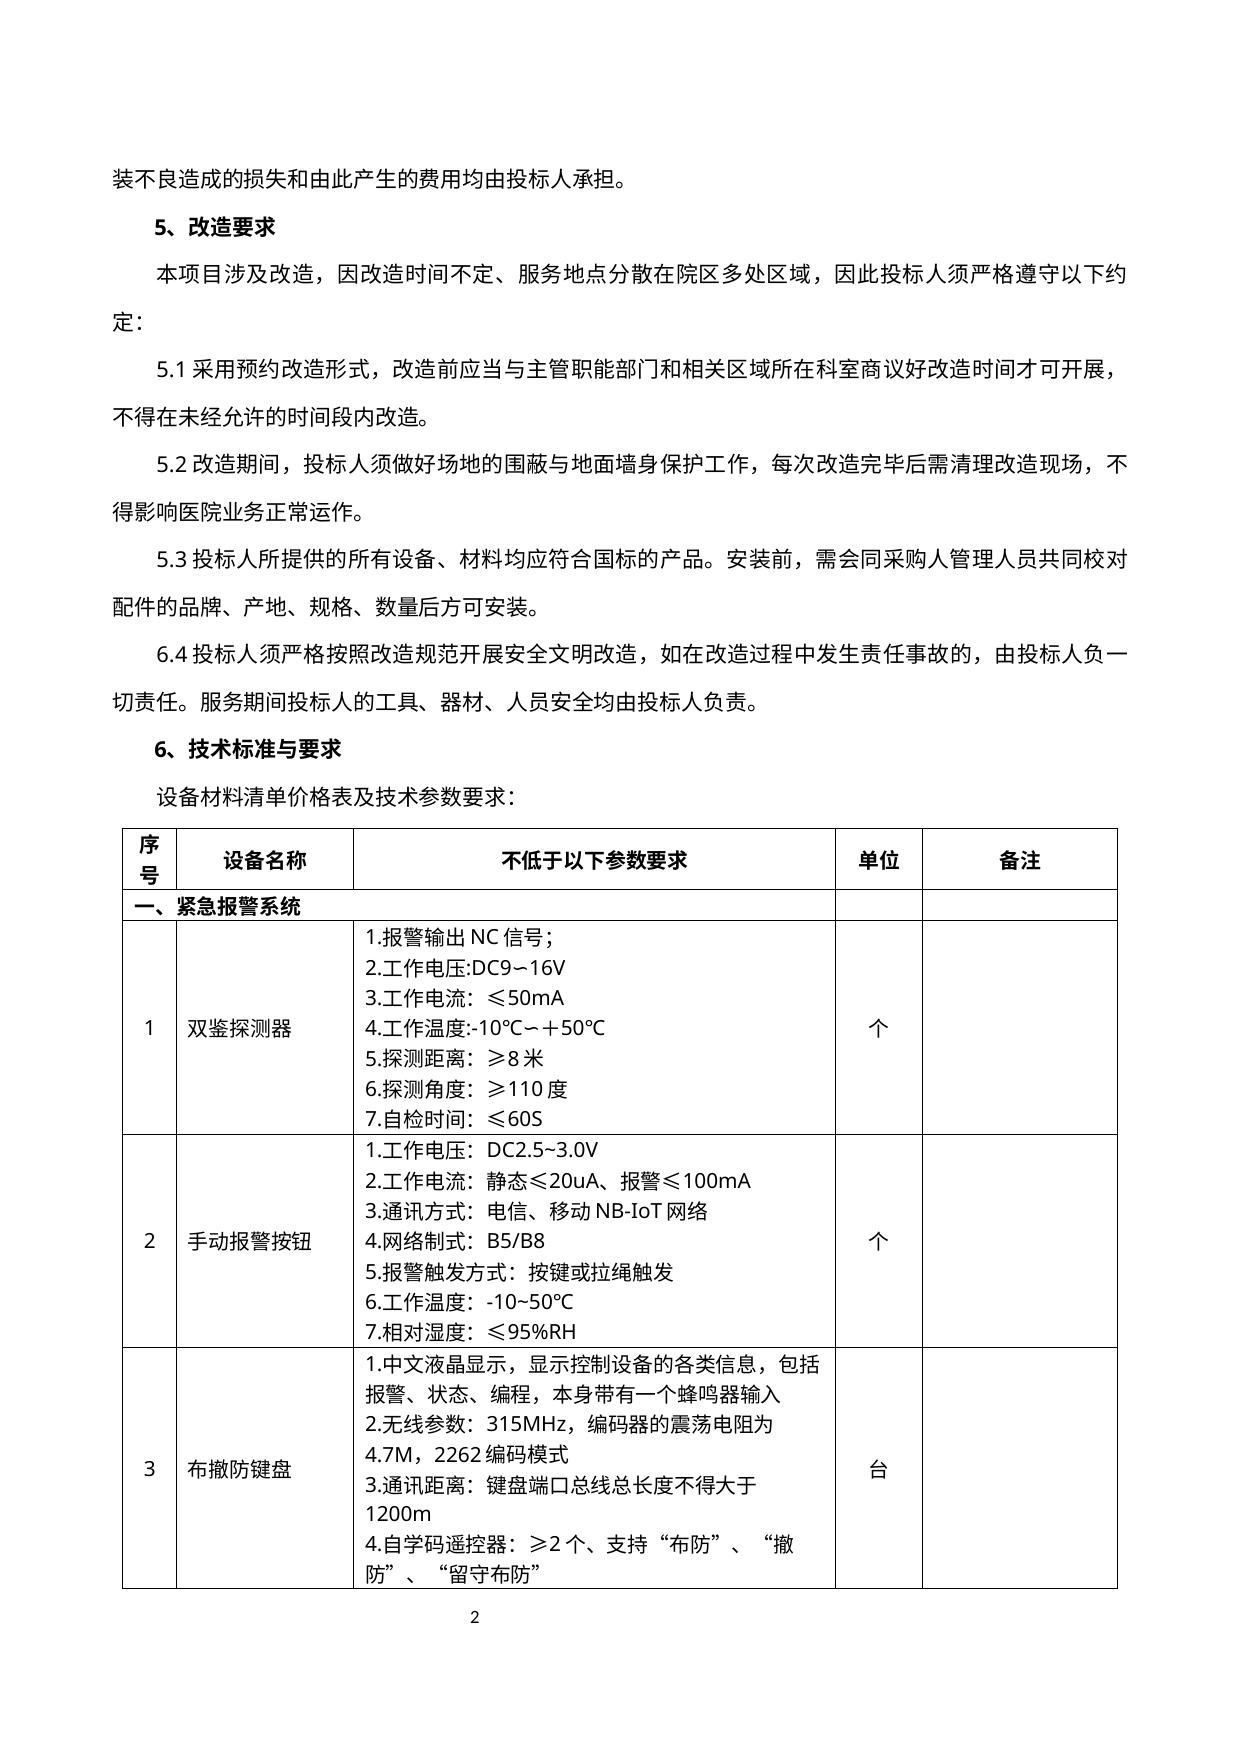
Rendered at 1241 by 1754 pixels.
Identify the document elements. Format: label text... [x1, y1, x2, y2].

table_cell 台 [836, 1348, 922, 1588]
table_cell [836, 890, 922, 920]
table_cell 布撤防键盘 [177, 1348, 353, 1588]
table_cell [923, 1348, 1117, 1588]
table_cell 3 [123, 1348, 176, 1588]
text 本项目涉及改造，因改造时间不定、服务地点分散在院区多处区域，因此投标人须严格遵守以下约定： [112, 257, 1128, 336]
table_cell 1.工作电压：DC2.5~3.0V 2.工作电流：静态≤20uA、报警≤100mA 3.通讯方式：电信、移动NB-IoT网络 4.网络制式：B5/B8 5.报警触发方式：按键或拉绳触发 6.工作温度：-10~50℃ 7.相对湿度：≤95%RH [354, 1135, 835, 1347]
table_cell 2 [123, 1135, 176, 1347]
text 设备材料清单价格表及技术参数要求： [112, 780, 1128, 812]
table_header 设备名称 [177, 829, 353, 889]
table_cell 1.中文液晶显示，显示控制设备的各类信息，包括报警、状态、编程，本身带有一个蜂鸣器输入 2.无线参数：315MHz，编码器的震荡电阻为4.7M，2262编码模式 3.通讯距离：键盘端口总线总长度不得大于1200m 4.自学码遥控器：≥2个、支持“布防”、“撤防”、“留守布防” [354, 1348, 835, 1588]
text 5.2改造期间，投标人须做好场地的围蔽与地面墙身保护工作，每次改造完毕后需清理改造现场，不得影响医院业务正常运作。 [112, 447, 1128, 526]
table_header 单位 [836, 829, 922, 889]
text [112, 162, 1128, 194]
table_header 不低于以下参数要求 [354, 829, 835, 889]
table_cell [923, 1135, 1117, 1347]
table_cell 一、紧急报警系统 [123, 890, 835, 920]
table_cell 1.报警输出NC信号； 2.工作电压:DC9∽16V 3.工作电流：≤50mA 4.工作温度:-10℃∽＋50℃ 5.探测距离：≥8米 6.探测角度：≥110度 7.自检时间：≤60S [354, 921, 835, 1134]
table_cell [923, 921, 1117, 1134]
table_cell 手动报警按钮 [177, 1135, 353, 1347]
subtitle 5、改造要求 [154, 209, 1128, 241]
subtitle 6、技术标准与要求 [154, 732, 1128, 764]
text 5.3投标人所提供的所有设备、材料均应符合国标的产品。安装前，需会同采购人管理人员共同校对配件的品牌、产地、规格、数量后方可安装。 [112, 542, 1128, 622]
table_header 序号 [123, 829, 176, 889]
table_cell [923, 890, 1117, 920]
text 5.1采用预约改造形式，改造前应当与主管职能部门和相关区域所在科室商议好改造时间才可开展，不得在未经允许的时间段内改造。 [112, 352, 1128, 431]
table_header 备注 [923, 829, 1117, 889]
table_cell 个 [836, 1135, 922, 1347]
table_cell 个 [836, 921, 922, 1134]
table_cell 双鉴探测器 [177, 921, 353, 1134]
text 6.4投标人须严格按照改造规范开展安全文明改造，如在改造过程中发生责任事故的，由投标人负一切责任。服务期间投标人的工具、器材、人员安全均由投标人负责。 [112, 637, 1128, 717]
table_cell 1 [123, 921, 176, 1134]
